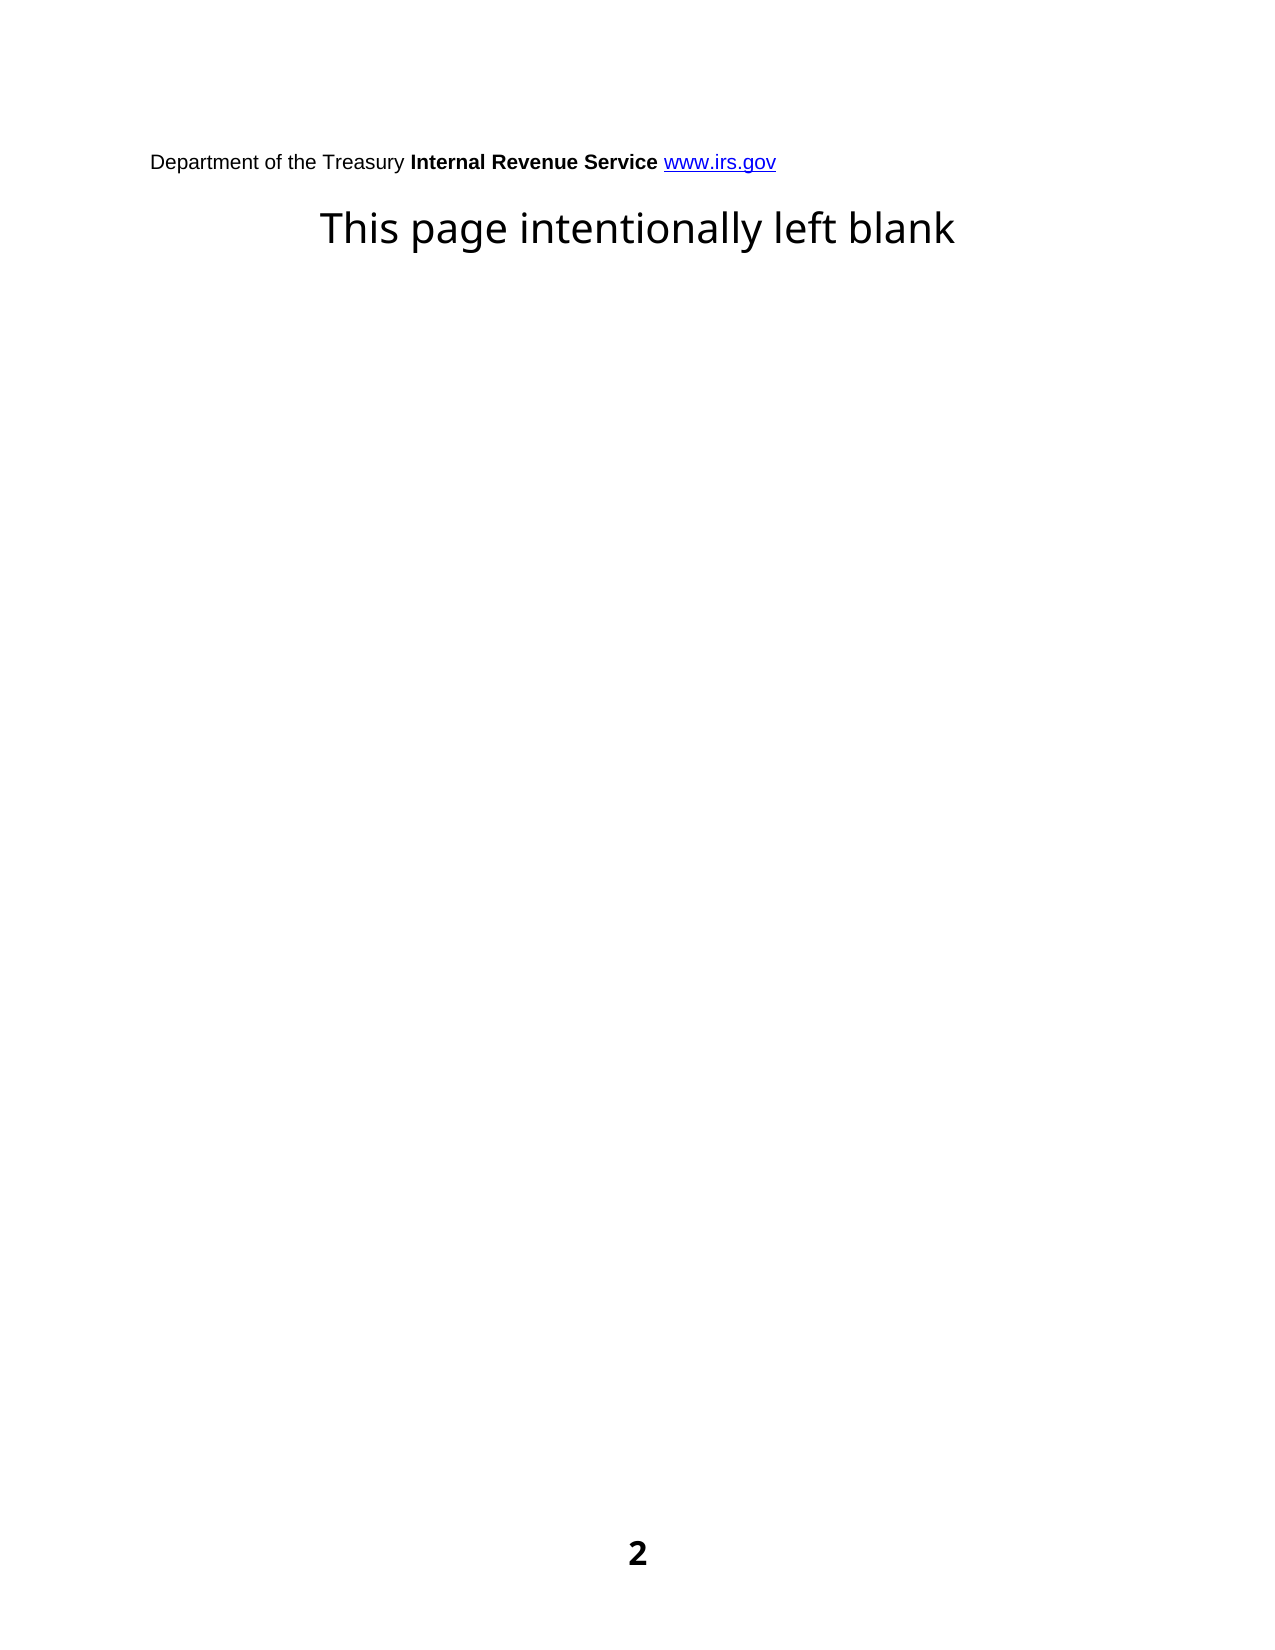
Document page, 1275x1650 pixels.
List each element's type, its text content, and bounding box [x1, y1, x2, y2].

text This page intentionally left blank [150, 199, 1125, 256]
text Department of the Treasury Internal Revenue Service www.irs.gov [150, 150, 1125, 174]
